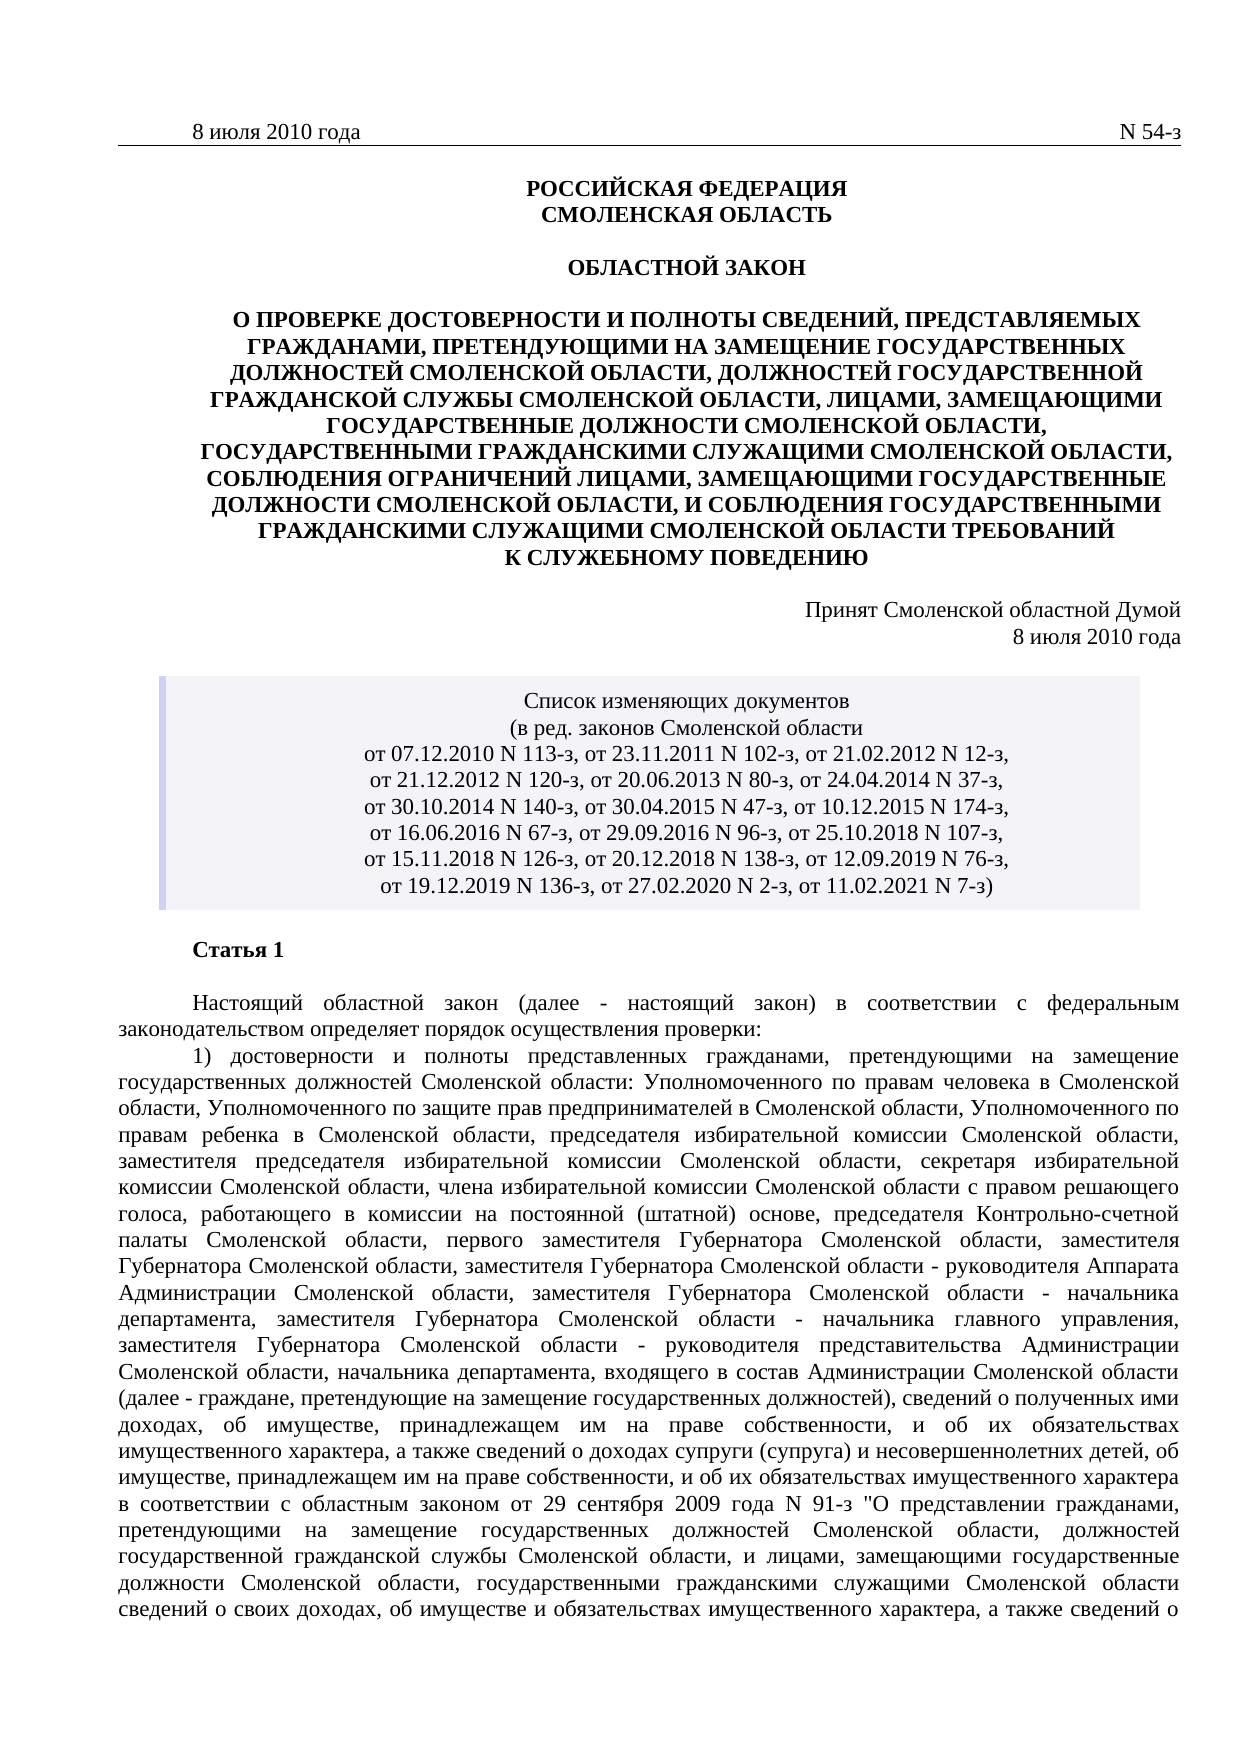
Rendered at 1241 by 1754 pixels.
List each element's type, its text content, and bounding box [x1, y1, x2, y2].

table_header 8 июля 2010 года [118, 118, 649, 144]
table_header Список изменяющих документов (в ред. законов Смоленской области от 07.12.2010 N 113-з, от 23.11.2011 N 102-з, от 21.02.2012 N 12-з, от 21.12.2012 N 120-з, от 20.06.2013 N 80-з, от 24.04.2014 N 37-з, от 30.10.2014 N 140-з, от 30.04.2015 N 47-з, от 10.12.2015 N 174-з, от 16.06.2016 N 67-з, от 29.09.2016 N 96-з, от 25.10.2018 N 107-з, от 15.11.2018 N 126-з, от 20.12.2018 N 138-з, от 12.09.2019 N 76-з, от 19.12.2019 N 136-з, от 27.02.2020 N 2-з, от 11.02.2021 N 7-з) [166, 676, 1134, 910]
title ГОСУДАРСТВЕННЫМИ ГРАЖДАНСКИМИ СЛУЖАЩИМИ СМОЛЕНСКОЙ ОБЛАСТИ, [118, 438, 1181, 465]
title О ПРОВЕРКЕ ДОСТОВЕРНОСТИ И ПОЛНОТЫ СВЕДЕНИЙ, ПРЕДСТАВЛЯЕМЫХ [118, 307, 1181, 333]
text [118, 1042, 1181, 1621]
title РОССИЙСКАЯ ФЕДЕРАЦИЯ [118, 175, 1181, 201]
title ГОСУДАРСТВЕННЫЕ ДОЛЖНОСТИ СМОЛЕНСКОЙ ОБЛАСТИ, [118, 412, 1181, 438]
title СМОЛЕНСКАЯ ОБЛАСТЬ [118, 201, 1181, 227]
title ДОЛЖНОСТЕЙ СМОЛЕНСКОЙ ОБЛАСТИ, ДОЛЖНОСТЕЙ ГОСУДАРСТВЕННОЙ [118, 359, 1181, 386]
text Настоящий областной закон (далее - настоящий закон) в соответствии с федеральным законодательством определяет порядок осуществления проверки: [118, 989, 1181, 1042]
title ГРАЖДАНСКИМИ СЛУЖАЩИМИ СМОЛЕНСКОЙ ОБЛАСТИ ТРЕБОВАНИЙ [118, 517, 1181, 544]
text Принят Смоленской областной Думой [118, 596, 1181, 623]
title ГРАЖДАНАМИ, ПРЕТЕНДУЮЩИМИ НА ЗАМЕЩЕНИЕ ГОСУДАРСТВЕННЫХ [118, 333, 1181, 359]
title ОБЛАСТНОЙ ЗАКОН [118, 254, 1181, 280]
title ДОЛЖНОСТИ СМОЛЕНСКОЙ ОБЛАСТИ, И СОБЛЮДЕНИЯ ГОСУДАРСТВЕННЫМИ [118, 491, 1181, 517]
title ГРАЖДАНСКОЙ СЛУЖБЫ СМОЛЕНСКОЙ ОБЛАСТИ, ЛИЦАМИ, ЗАМЕЩАЮЩИМИ [118, 386, 1181, 412]
table_header N 54-з [650, 118, 1181, 144]
text 8 июля 2010 года [118, 623, 1181, 649]
title Статья 1 [118, 936, 1181, 963]
title СОБЛЮДЕНИЯ ОГРАНИЧЕНИЙ ЛИЦАМИ, ЗАМЕЩАЮЩИМИ ГОСУДАРСТВЕННЫЕ [118, 465, 1181, 491]
title К СЛУЖЕБНОМУ ПОВЕДЕНИЮ [118, 544, 1181, 570]
